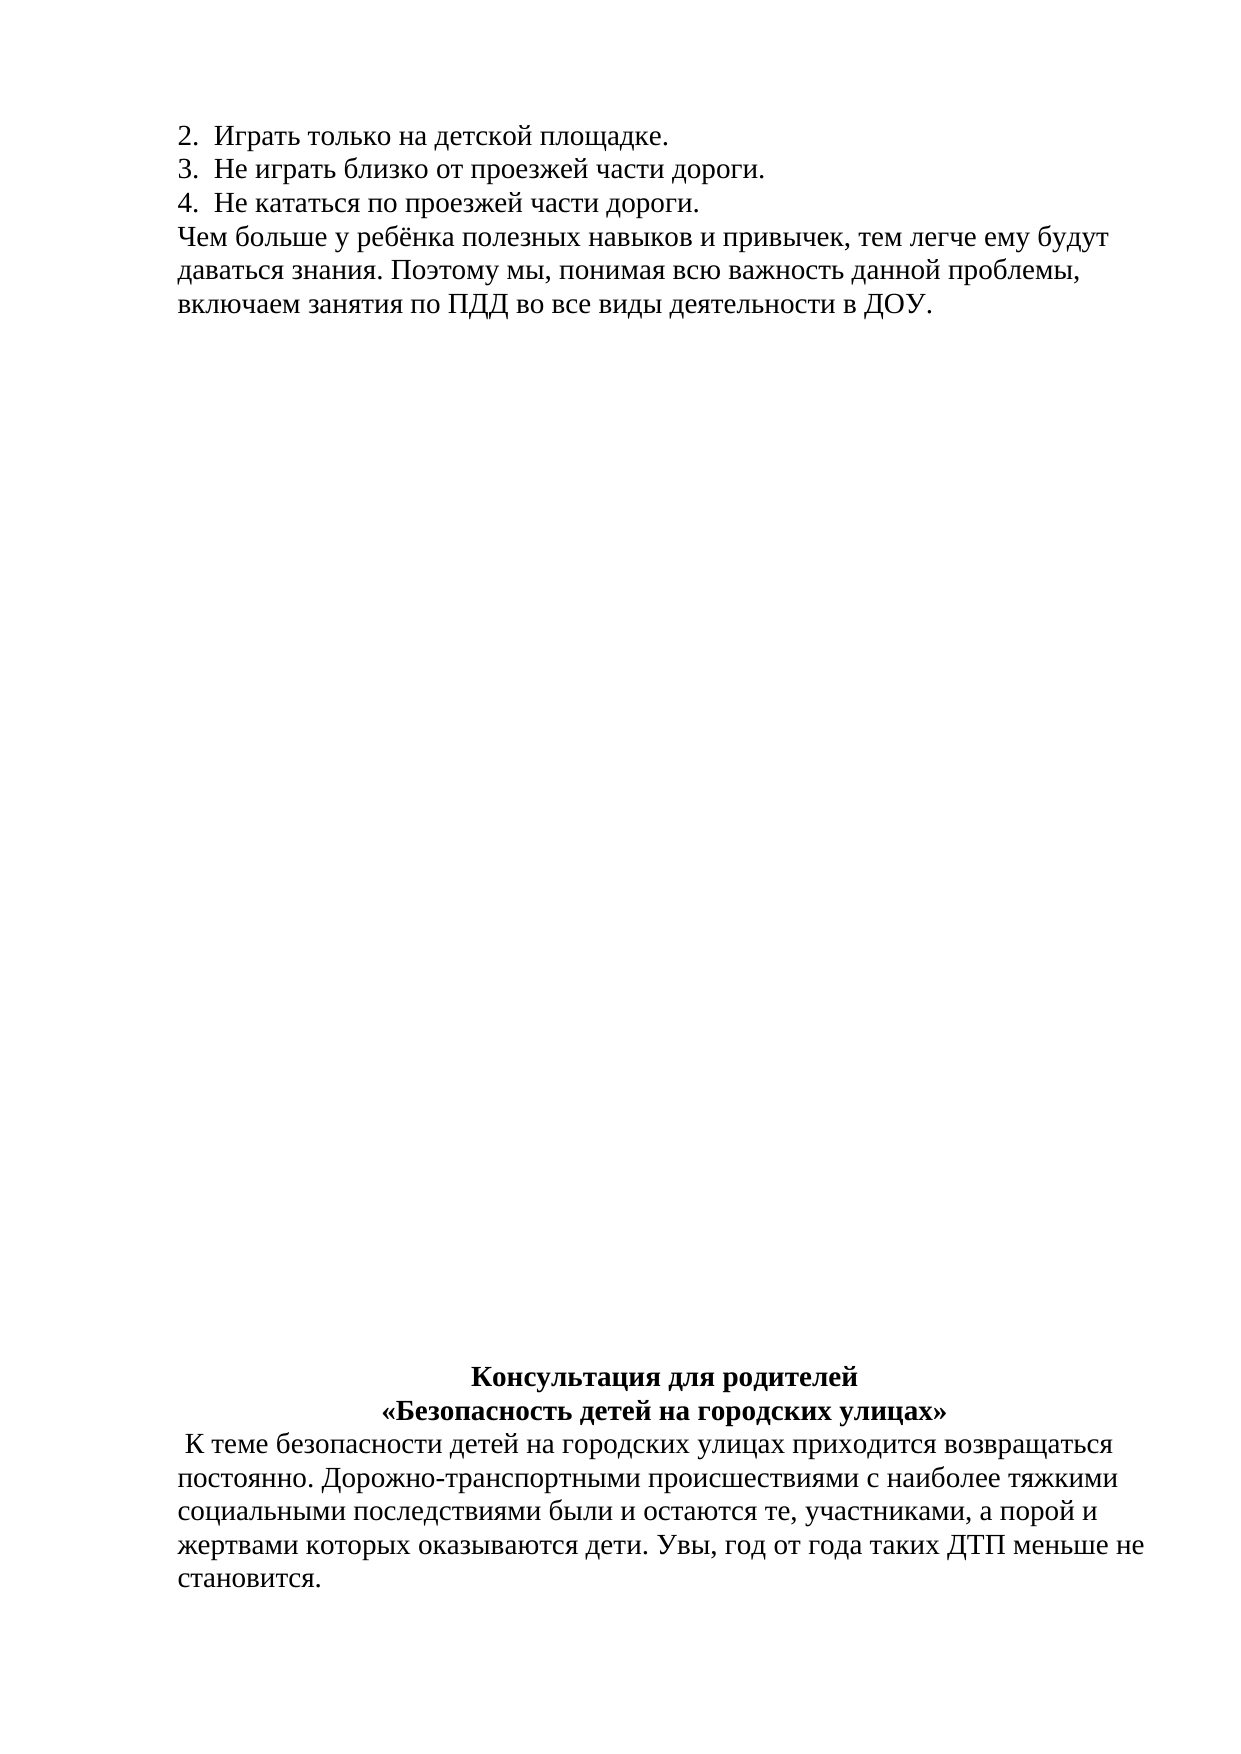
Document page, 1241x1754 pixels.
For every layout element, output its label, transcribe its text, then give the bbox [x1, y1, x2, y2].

text «Безопасность детей на городских улицах» [177, 1393, 1152, 1426]
text Чем больше у ребёнка полезных навыков и привычек, тем легче ему будут даваться знания. Поэтому мы, понимая всю важность данной проблемы, включаем занятия по ПДД во все виды деятельности в ДОУ. [177, 219, 1152, 319]
text К теме безопасности детей на городских улицах приходится возвращаться постоянно. Дорожно-транспортными происшествиями с наиболее тяжкими социальными последствиями были и остаются те, участниками, а порой и жертвами которых оказываются дети. Увы, год от года таких ДТП меньше не становится. [177, 1426, 1152, 1594]
text 2. Играть только на детской площадке. [177, 118, 1152, 152]
text 3. Не играть близко от проезжей части дороги. [177, 152, 1152, 185]
text 4. Не кататься по проезжей части дороги. [177, 185, 1152, 219]
text Консультация для родителей [177, 1359, 1152, 1393]
